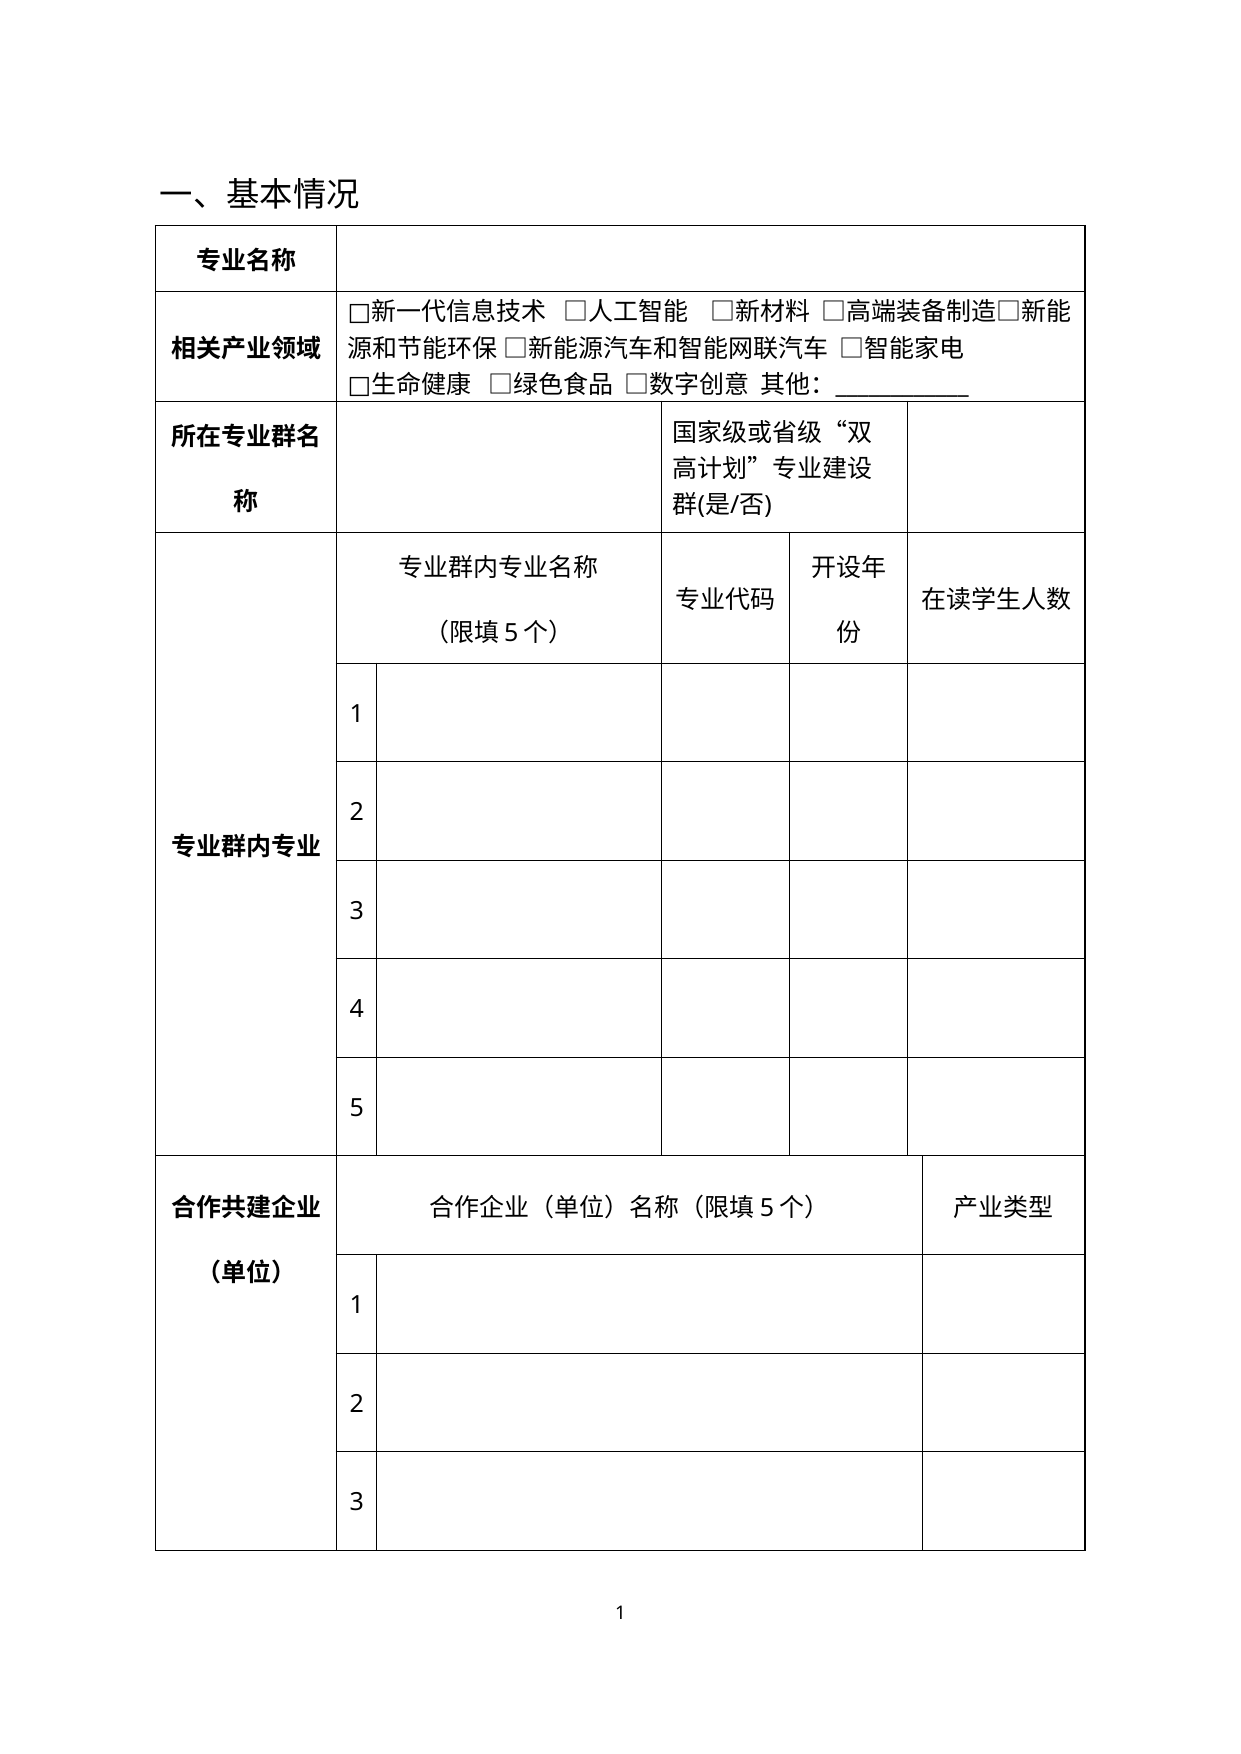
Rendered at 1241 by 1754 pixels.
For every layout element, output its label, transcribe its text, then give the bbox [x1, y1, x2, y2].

table_cell [377, 1452, 922, 1549]
table_cell 相关产业领域 [156, 292, 336, 401]
table_cell 4 [337, 959, 376, 1057]
table_header 专业名称 [156, 226, 336, 291]
table_cell 1 [337, 1255, 376, 1352]
table_cell [908, 959, 1084, 1057]
table_cell 在读学生人数 [908, 533, 1084, 663]
table_cell 2 [337, 1354, 376, 1451]
table_cell [662, 762, 789, 860]
table_cell [377, 762, 661, 860]
table_cell 3 [337, 1452, 376, 1549]
table_header [337, 226, 1084, 291]
table_cell [908, 762, 1084, 860]
table_cell 1 [337, 664, 376, 761]
table_cell [377, 959, 661, 1057]
table_cell 专业群内专业名称 （限填5个） [337, 533, 661, 663]
table_cell [662, 664, 789, 761]
table_cell [377, 861, 661, 958]
table_cell [908, 402, 1084, 532]
table_cell [923, 1452, 1084, 1549]
table_cell 国家级或省级“双高计划”专业建设群(是/否) [662, 402, 907, 532]
table_cell [377, 1255, 922, 1352]
table_cell [662, 959, 789, 1057]
table_cell [377, 1354, 922, 1451]
table_cell 所在专业群名称 [156, 402, 336, 532]
text 一、基本情况 [159, 160, 1081, 225]
table_cell 开设年份 [790, 533, 907, 663]
table_cell 3 [337, 861, 376, 958]
table_cell 5 [337, 1058, 376, 1155]
table_cell [790, 959, 907, 1057]
table_cell [790, 1058, 907, 1155]
table_cell [790, 861, 907, 958]
table_cell [790, 762, 907, 860]
table_cell [923, 1255, 1084, 1352]
table_cell 2 [337, 762, 376, 860]
table_cell 合作企业（单位）名称（限填5个） [337, 1156, 922, 1254]
table_cell [662, 1058, 789, 1155]
table_cell [662, 861, 789, 958]
table_cell [377, 1058, 661, 1155]
table_cell [908, 1058, 1084, 1155]
table_cell 产业类型 [923, 1156, 1084, 1254]
table_cell [923, 1354, 1084, 1451]
table_cell 合作共建企业（单位） [156, 1156, 336, 1549]
table_cell 专业群内专业 [156, 533, 336, 1155]
table_cell [790, 664, 907, 761]
table_cell □新一代信息技术 □人工智能 □新材料 □高端装备制造□新能源和节能环保 □新能源汽车和智能网联汽车 □智能家电 □生命健康 □绿色食品 □数字创意 其他：____________ [337, 292, 1084, 401]
table_cell 专业代码 [662, 533, 789, 663]
table_cell [908, 664, 1084, 761]
table_cell [908, 861, 1084, 958]
table_cell [337, 402, 661, 532]
table_cell [377, 664, 661, 761]
